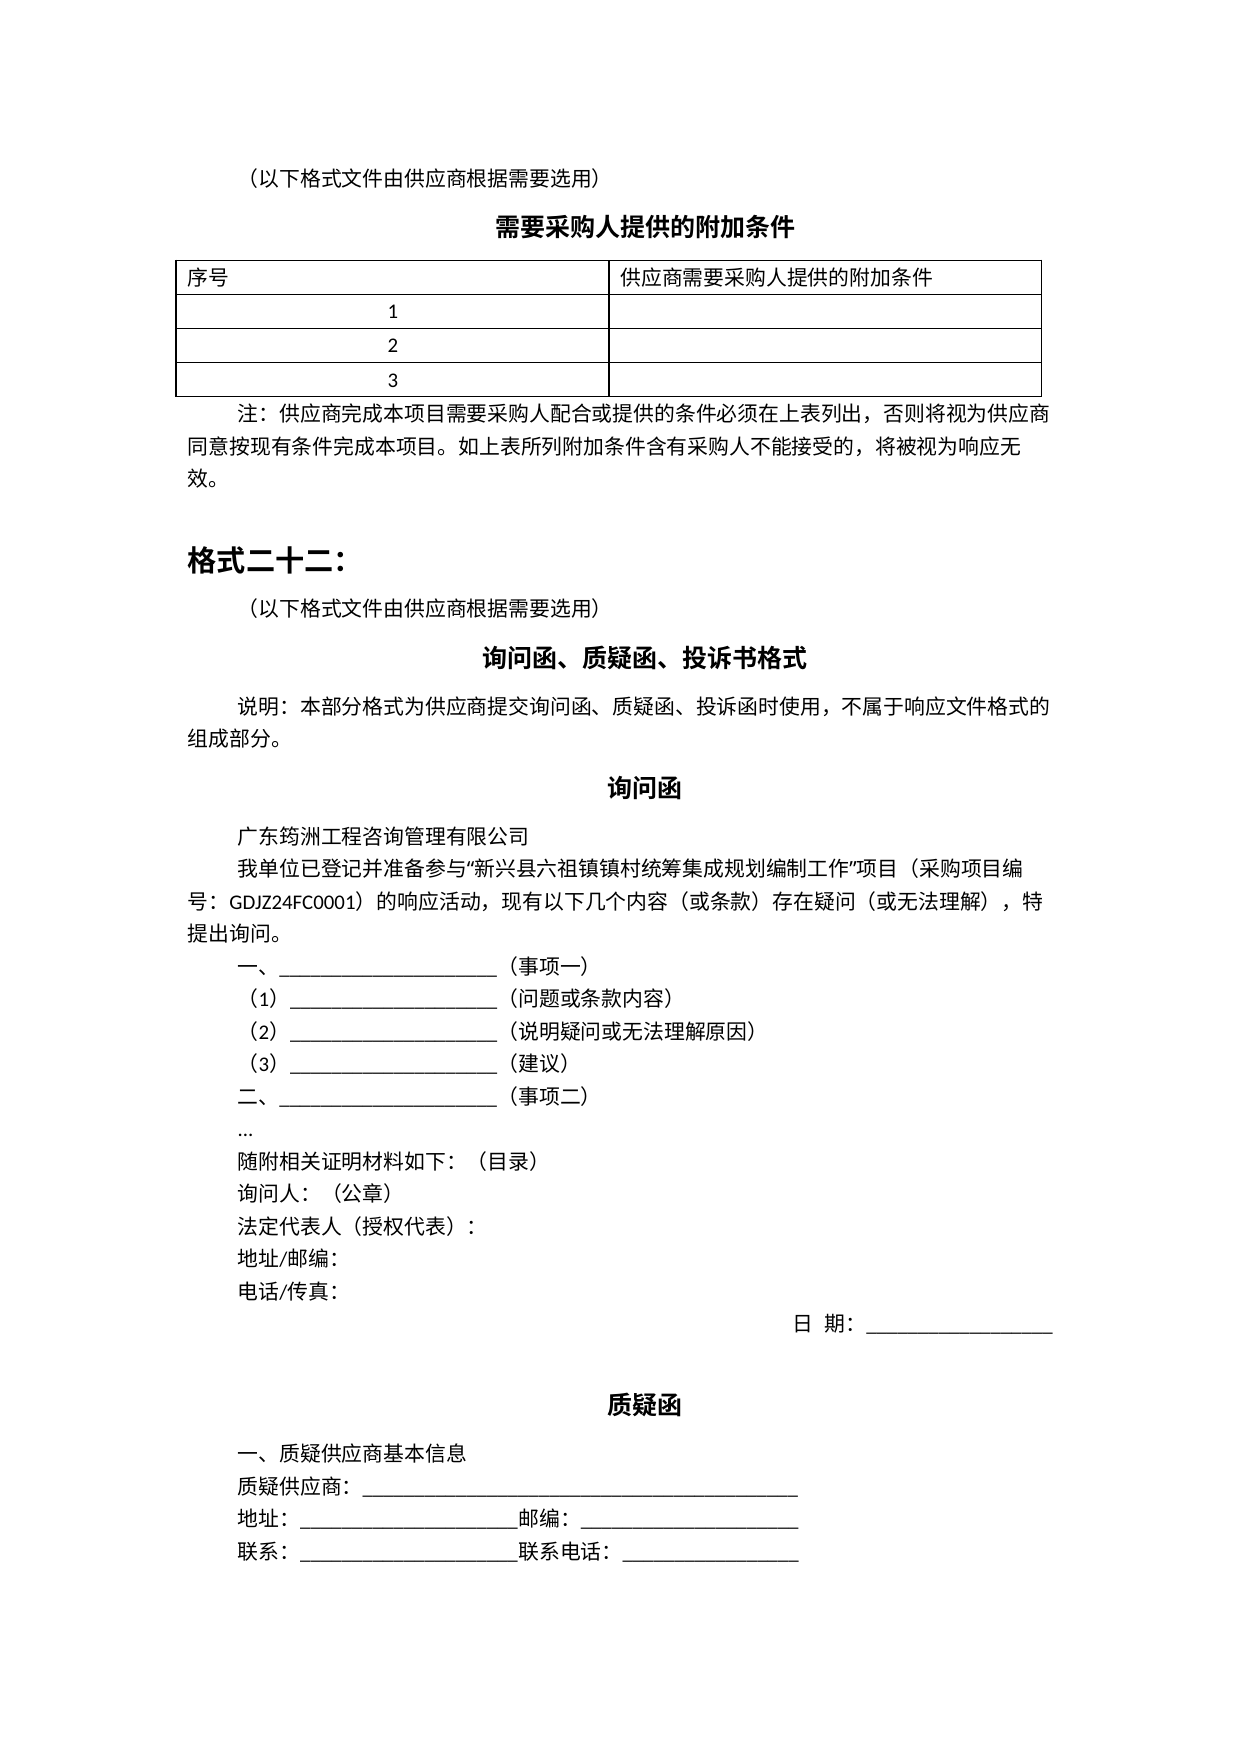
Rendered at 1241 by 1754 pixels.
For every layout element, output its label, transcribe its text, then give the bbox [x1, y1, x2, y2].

text 电话/传真： [187, 1275, 1053, 1307]
text 格式二十二： [187, 527, 1053, 592]
text 一、_____________________（事项一） [187, 950, 1053, 982]
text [187, 1502, 1053, 1535]
text 广东筠洲工程咨询管理有限公司 [187, 820, 1053, 852]
text 询问人：（公章） [187, 1177, 1053, 1210]
table_header 供应商需要采购人提供的附加条件 [610, 261, 1041, 293]
text ... [187, 1112, 1053, 1145]
text （以下格式文件由供应商根据需要选用） [187, 592, 1053, 625]
text 询问函 [187, 755, 1053, 820]
text （2）____________________（说明疑问或无法理解原因） [187, 1015, 1053, 1047]
text 联系：_____________________联系电话：_________________ [187, 1535, 1053, 1567]
text 二、_____________________（事项二） [187, 1080, 1053, 1112]
text 我单位已登记并准备参与“新兴县六祖镇镇村统筹集成规划编制工作”项目（采购项目编号：GDJZ24FC0001）的响应活动，现有以下几个内容（或条款）存在疑问（或无法理解），特提出询问。 [187, 852, 1053, 950]
text 日 期：__________________ [187, 1307, 1053, 1340]
text （3）____________________（建议） [187, 1047, 1053, 1080]
text 地址/邮编： [187, 1242, 1053, 1275]
text 注：供应商完成本项目需要采购人配合或提供的条件必须在上表列出，否则将视为供应商同意按现有条件完成本项目。如上表所列附加条件含有采购人不能接受的，将被视为响应无效。 [187, 397, 1053, 495]
text 法定代表人（授权代表）： [187, 1210, 1053, 1242]
table_cell 1 [177, 295, 608, 328]
text （以下格式文件由供应商根据需要选用） [187, 162, 1053, 194]
text 需要采购人提供的附加条件 [187, 194, 1053, 259]
text 质疑函 [187, 1372, 1053, 1437]
text 一、质疑供应商基本信息 [187, 1437, 1053, 1470]
table_cell 2 [177, 329, 608, 362]
text 说明：本部分格式为供应商提交询问函、质疑函、投诉函时使用，不属于响应文件格式的组成部分。 [187, 690, 1053, 755]
table_cell 3 [177, 363, 608, 396]
table_cell [610, 363, 1041, 396]
text 质疑供应商：__________________________________________ [187, 1470, 1053, 1502]
text 询问函、质疑函、投诉书格式 [187, 625, 1053, 690]
text （1）____________________（问题或条款内容） [187, 982, 1053, 1015]
text 随附相关证明材料如下：（目录） [187, 1145, 1053, 1177]
table_header 序号 [177, 261, 608, 293]
table_cell [610, 295, 1041, 328]
table_cell [610, 329, 1041, 362]
